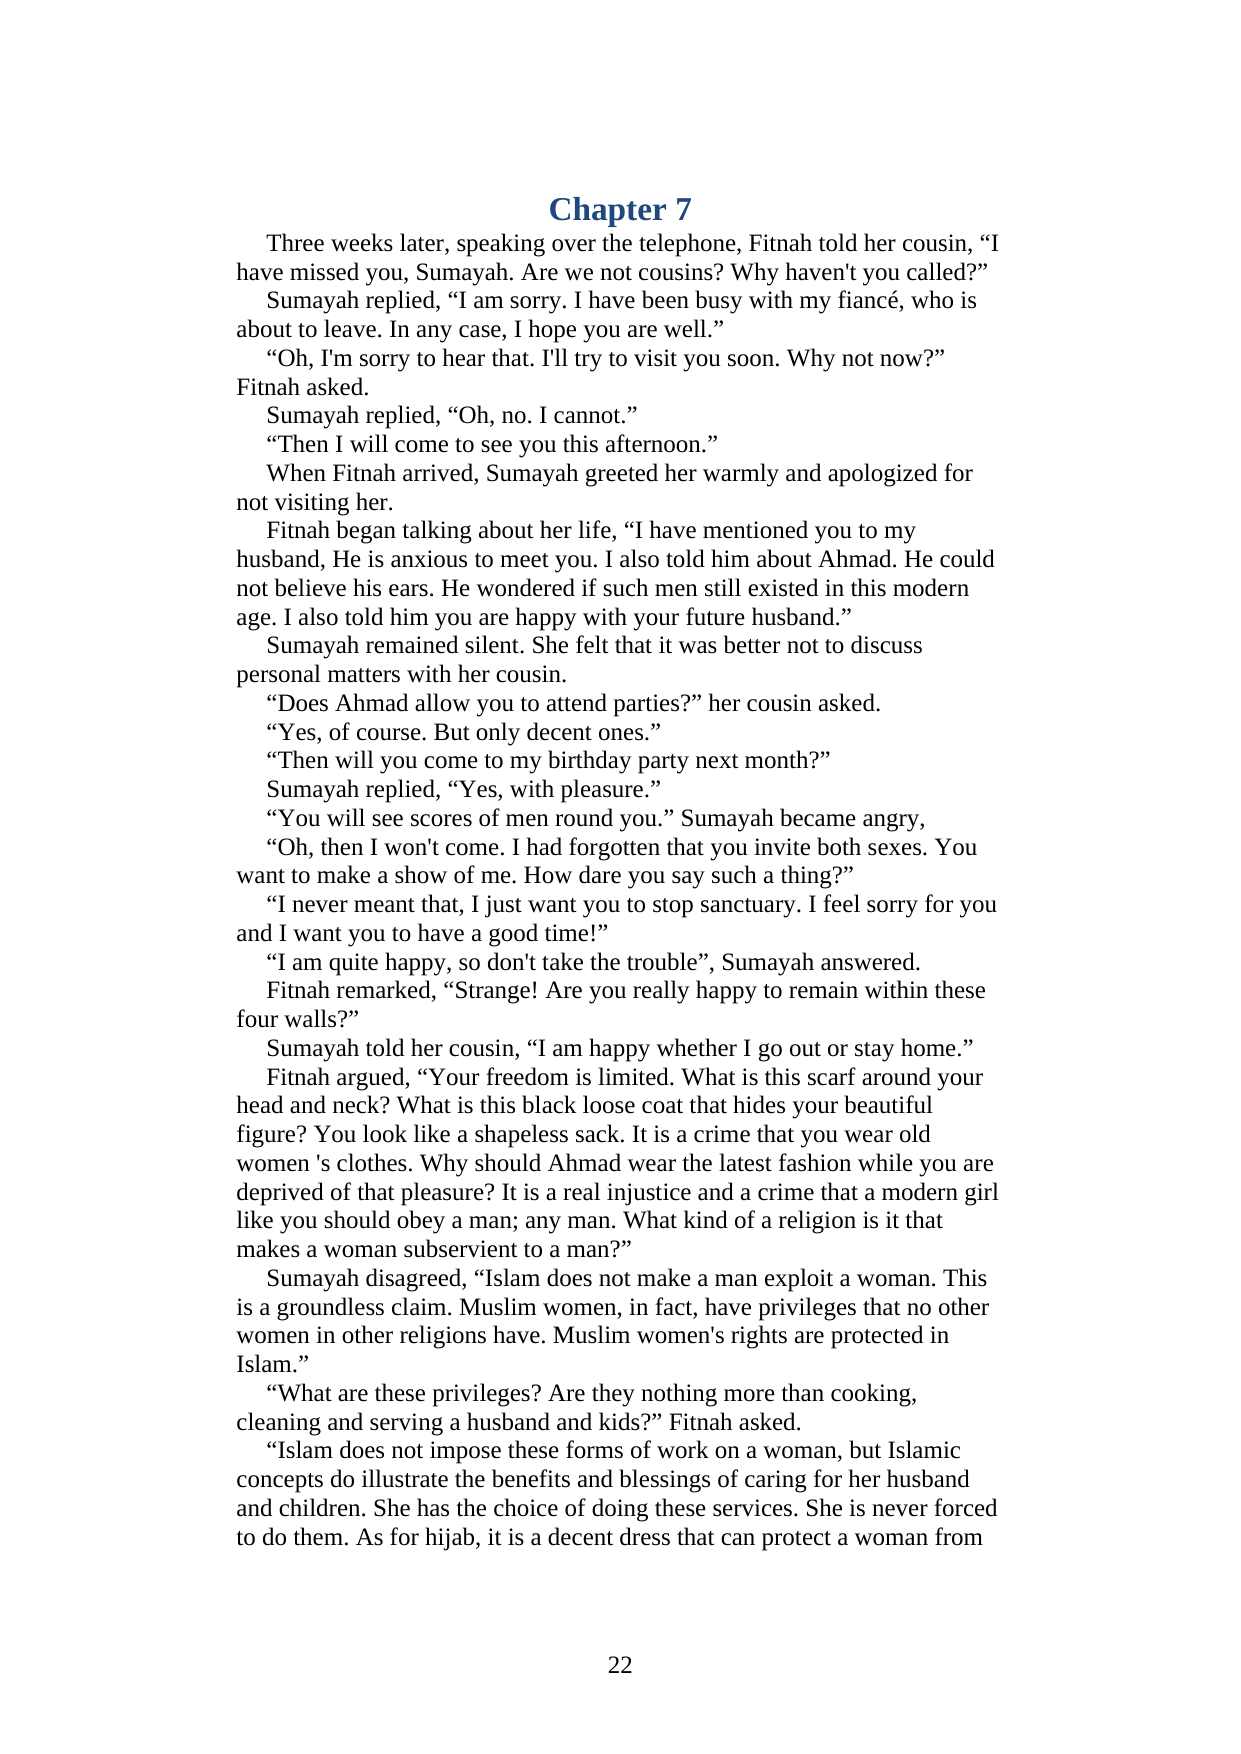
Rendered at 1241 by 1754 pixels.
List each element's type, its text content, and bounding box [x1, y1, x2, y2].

text Fitnah remarked, “Strange! Are you really happy to remain within these four walls?” [236, 976, 1004, 1033]
subtitle Chapter 7 [236, 190, 1004, 228]
text Fitnah began talking about her life, “I have mentioned you to my husband, He is anxious to meet you. I also told him about Ahmad. He could not believe his ears. He wondered if such men still existed in this modern age. I also told him you are happy with your future husband.” [236, 516, 1004, 631]
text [236, 1436, 1004, 1551]
text “Then I will come to see you this afternoon.” [236, 429, 1004, 458]
text When Fitnah arrived, Sumayah greeted her warmly and apologized for not visiting her. [236, 458, 1004, 516]
text Sumayah remained silent. She felt that it was better not to discuss personal matters with her cousin. [236, 631, 1004, 688]
text Fitnah argued, “Your freedom is limited. What is this scarf around your head and neck? What is this black loose coat that hides your beautiful figure? You look like a shapeless sack. It is a crime that you wear old women 's clothes. Why should Ahmad wear the latest fashion while you are deprived of that pleasure? It is a real injustice and a crime that a modern girl like you should obey a man; any man. What kind of a religion is it that makes a woman subservient to a man?” [236, 1062, 1004, 1263]
text “Then will you come to my birthday party next month?” [236, 746, 1004, 774]
text “I never meant that, I just want you to stop sanctuary. I feel sorry for you and I want you to have a good time!” [236, 889, 1004, 947]
text Sumayah replied, “Oh, no. I cannot.” [236, 401, 1004, 429]
text Sumayah told her cousin, “I am happy whether I go out or stay home.” [236, 1033, 1004, 1062]
text Sumayah replied, “I am sorry. I have been busy with my fiancé, who is about to leave. In any case, I hope you are well.” [236, 286, 1004, 343]
text Sumayah disagreed, “Islam does not make a man exploit a woman. This is a groundless claim. Muslim women, in fact, have privileges that no other women in other religions have. Muslim women's rights are protected in Islam.” [236, 1263, 1004, 1378]
text “You will see scores of men round you.” Sumayah became angry, [236, 803, 1004, 832]
text Three weeks later, speaking over the telephone, Fitnah told her cousin, “I have missed you, Sumayah. Are we not cousins? Why haven't you called?” [236, 228, 1004, 286]
text “Oh, then I won't come. I had forgotten that you invite both sexes. You want to make a show of me. How dare you say such a thing?” [236, 832, 1004, 889]
text “Yes, of course. But only decent ones.” [236, 717, 1004, 746]
text “Does Ahmad allow you to attend parties?” her cousin asked. [236, 688, 1004, 717]
text “What are these privileges? Are they nothing more than cooking, cleaning and serving a husband and kids?” Fitnah asked. [236, 1378, 1004, 1436]
text “Oh, I'm sorry to hear that. I'll try to visit you soon. Why not now?” Fitnah asked. [236, 343, 1004, 401]
text Sumayah replied, “Yes, with pleasure.” [236, 774, 1004, 803]
text “I am quite happy, so don't take the trouble”, Sumayah answered. [236, 947, 1004, 976]
